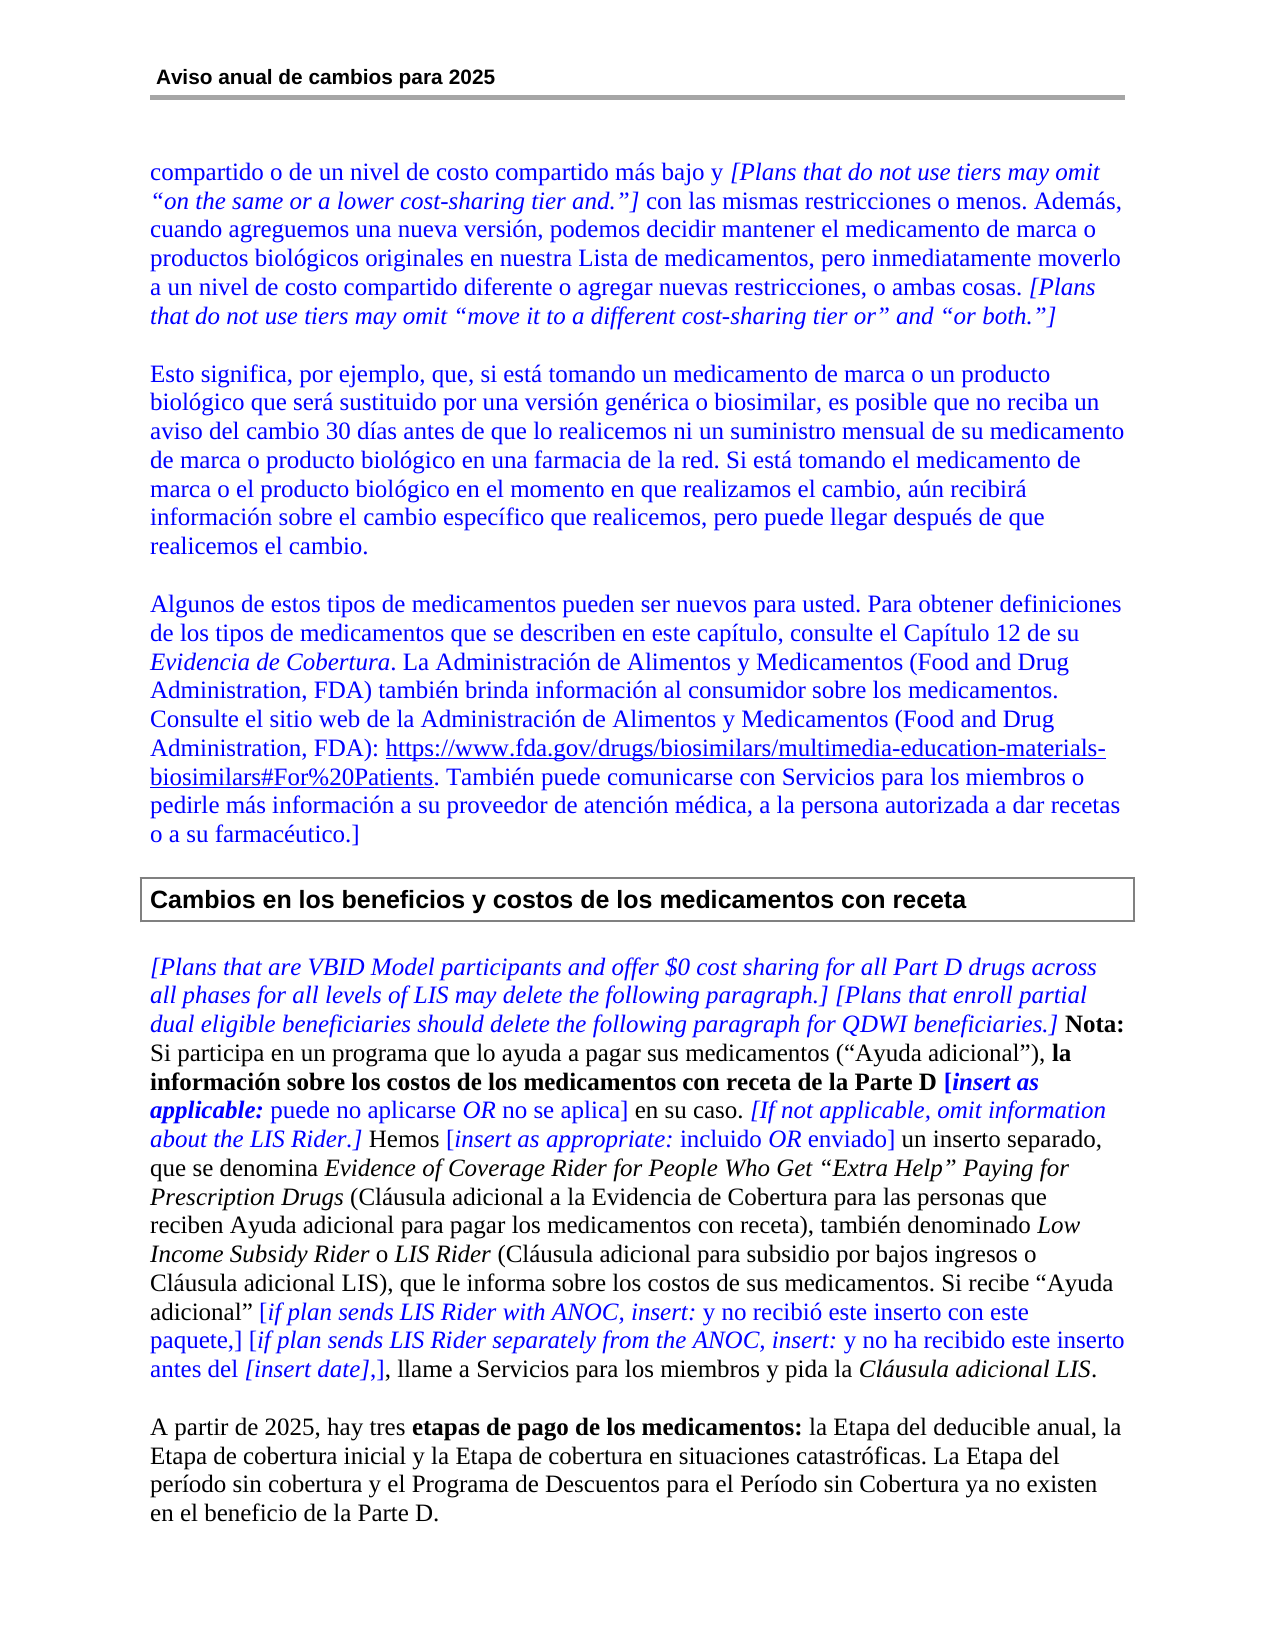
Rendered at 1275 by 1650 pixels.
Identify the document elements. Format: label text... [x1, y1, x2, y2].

text [Plans that are VBID Model participants and offer $0 cost sharing for all Part D drugs across all phases for all levels of LIS may delete the following paragraph.] [Plans that enroll partial dual eligible beneficiaries should delete the following paragraph for QDWI beneficiaries.] Nota: Si participa en un programa que lo ayuda a pagar sus medicamentos (“Ayuda adicional”), la información sobre los costos de los medicamentos con receta de la Parte D [insert as applicable: puede no aplicarse OR no se aplica] en su caso. [If not applicable, omit information about the LIS Rider.] Hemos [insert as appropriate: incluido OR enviado] un inserto separado, que se denomina Evidence of Coverage Rider for People Who Get “Extra Help” Paying for Prescription Drugs (Cláusula adicional a la Evidencia de Cobertura para las personas que reciben Ayuda adicional para pagar los medicamentos con receta), también denominado Low Income Subsidy Rider o LIS Rider (Cláusula adicional para subsidio por bajos ingresos o Cláusula adicional LIS), que le informa sobre los costos de sus medicamentos. Si recibe “Ayuda adicional” [if plan sends LIS Rider with ANOC, insert: y no recibió este inserto con este paquete,] [if plan sends LIS Rider separately from the ANOC, insert: y no ha recibido este inserto antes del [insert date],], llame a Servicios para los miembros y pida la Cláusula adicional LIS. [150, 952, 1125, 1383]
text Esto significa, por ejemplo, que, si está tomando un medicamento de marca o un producto biológico que será sustituido por una versión genérica o biosimilar, es posible que no reciba un aviso del cambio 30 días antes de que lo realicemos ni un suministro mensual de su medicamento de marca o producto biológico en una farmacia de la red. Si está tomando el medicamento de marca o el producto biológico en el momento en que realizamos el cambio, aún recibirá información sobre el cambio específico que realicemos, pero puede llegar después de que realicemos el cambio. [150, 359, 1125, 560]
text Algunos de estos tipos de medicamentos pueden ser nuevos para usted. Para obtener definiciones de los tipos de medicamentos que se describen en este capítulo, consulte el Capítulo 12 de su Evidencia de Cobertura. La Administración de Alimentos y Medicamentos (Food and Drug Administration, FDA) también brinda información al consumidor sobre los medicamentos. Consulte el sitio web de la Administración de Alimentos y Medicamentos (Food and Drug Administration, FDA): https://www.fda.gov/drugs/biosimilars/multimedia-education-materials-biosimilars#For%20Patients. También puede comunicarse con Servicios para los miembros o pedirle más información a su proveedor de atención médica, a la persona autorizada a dar recetas o a su farmacéutico.] [150, 589, 1125, 848]
text A partir de 2025, hay tres etapas de pago de los medicamentos: la Etapa del deducible anual, la Etapa de cobertura inicial y la Etapa de cobertura en situaciones catastróficas. La Etapa del período sin cobertura y el Programa de Descuentos para el Período sin Cobertura ya no existen en el beneficio de la Parte D. [150, 1412, 1125, 1527]
subtitle Cambios en los beneficios y costos de los medicamentos con receta [142, 879, 1133, 920]
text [150, 157, 1125, 329]
